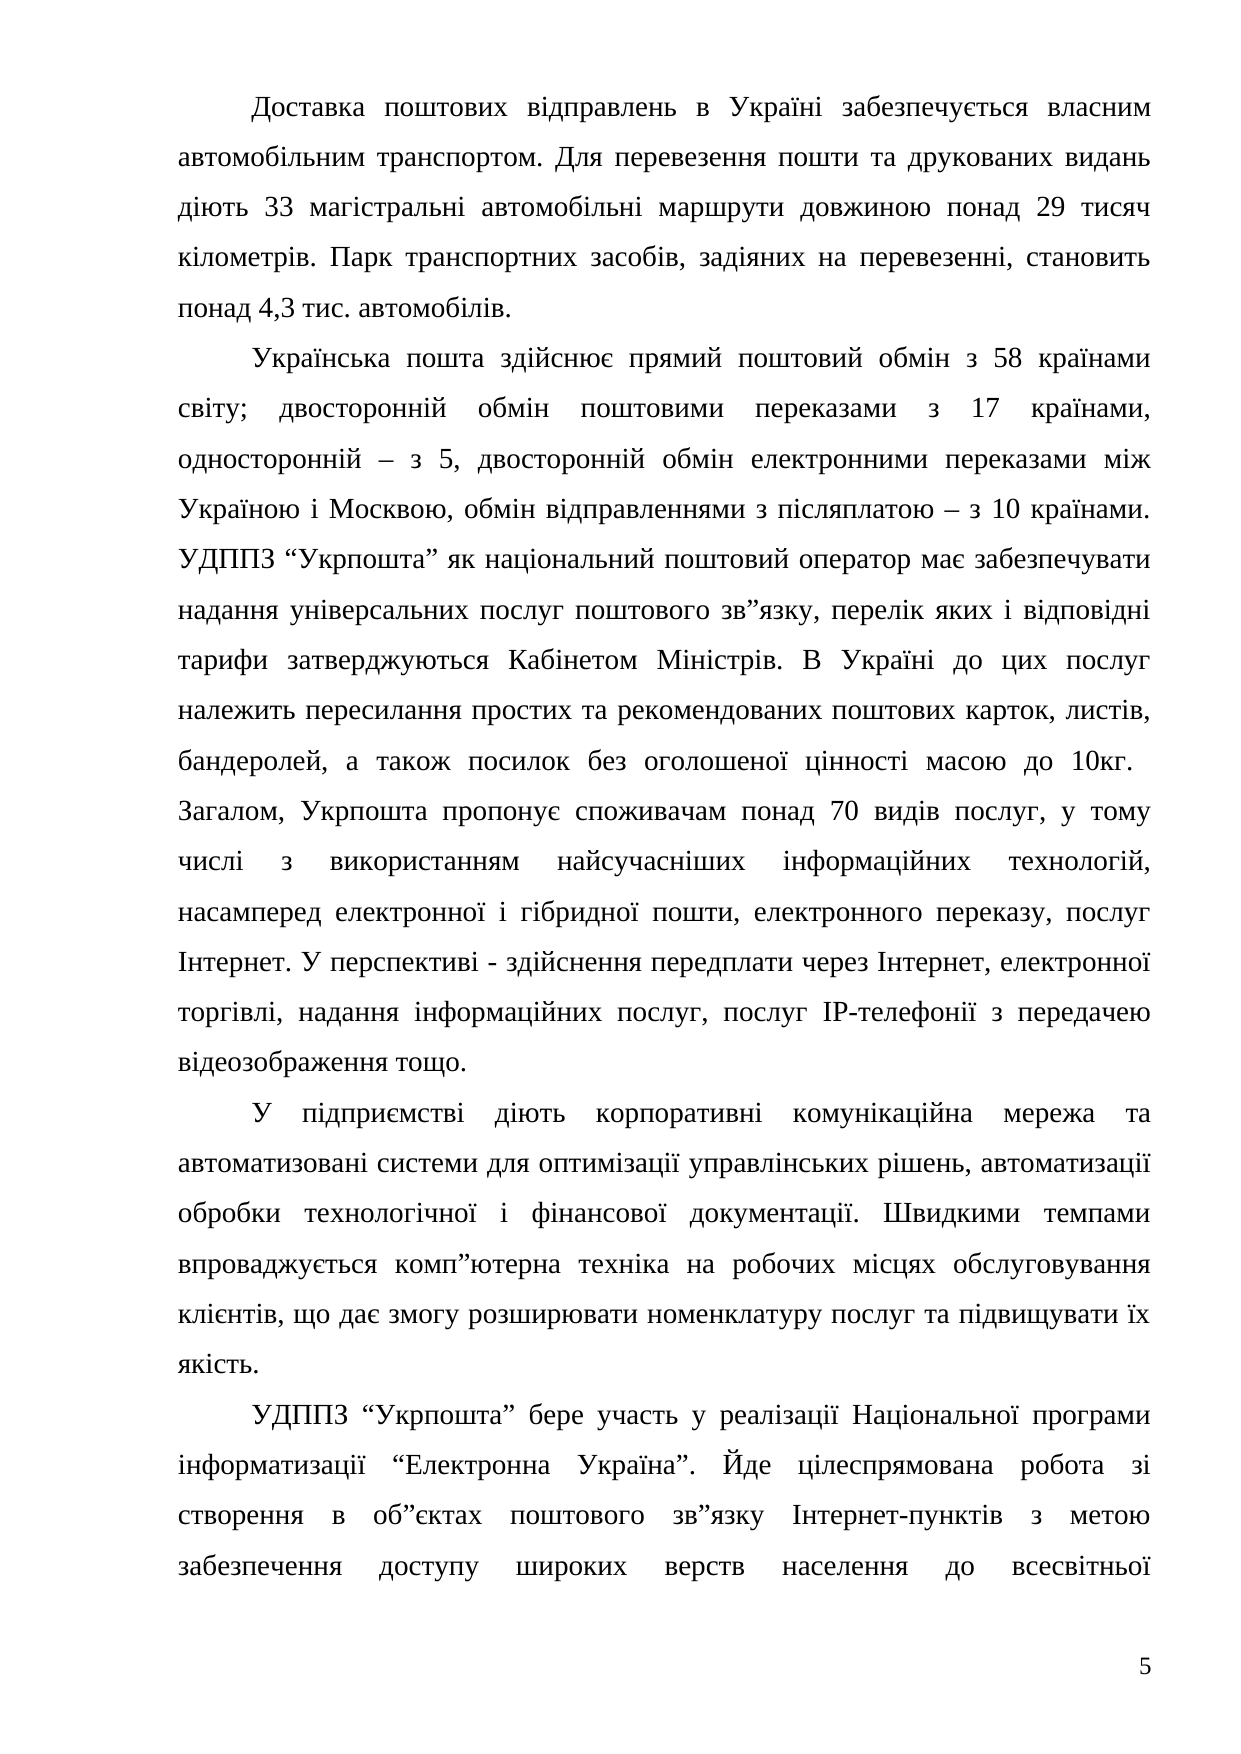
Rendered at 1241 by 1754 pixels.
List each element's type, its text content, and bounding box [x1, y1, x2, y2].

text У підприємстві діють корпоративні комунікаційна мережа та автоматизовані системи для оптимізації управлінських рішень, автоматизації обробки технологічної і фінансової документації. Швидкими темпами впроваджується комп”ютерна техніка на робочих місцях обслуговування клієнтів, що дає змогу розширювати номенклатуру послуг та підвищувати їх якість. [178, 1095, 1152, 1380]
text Доставка поштових відправлень в Україні забезпечується власним автомобільним транспортом. Для перевезення пошти та друкованих видань діють 33 магістральні автомобільні маршрути довжиною понад 29 тисяч кілометрів. Парк транспортних засобів, задіяних на перевезенні, становить понад 4,3 тис. автомобілів. [178, 89, 1152, 323]
text Українська пошта здійснює прямий поштовий обмін з 58 країнами світу; двосторонній обмін поштовими переказами з 17 країнами, односторонній – з 5, двосторонній обмін електронними переказами між Україною і Москвою, обмін відправленнями з післяплатою – з 10 країнами. УДППЗ “Укрпошта” як національний поштовий оператор має забезпечувати надання універсальних послуг поштового зв”язку, перелік яких і відповідні тарифи затверджуються Кабінетом Міністрів. В Україні до цих послуг належить пересилання простих та рекомендованих поштових карток, листів, бандеролей, а також посилок без оголошеної цінності масою до 10кг. Загалом, Укрпошта пропонує споживачам понад 70 видів послуг, у тому числі з використанням найсучасніших інформаційних технологій, насамперед електронної і гібридної пошти, електронного переказу, послуг Інтернет. У перспективі - здійснення передплати через Інтернет, електронної торгівлі, надання інформаційних послуг, послуг ІР-телефонії з передачею відеозображення тощо. [178, 340, 1152, 1078]
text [178, 1397, 1152, 1581]
